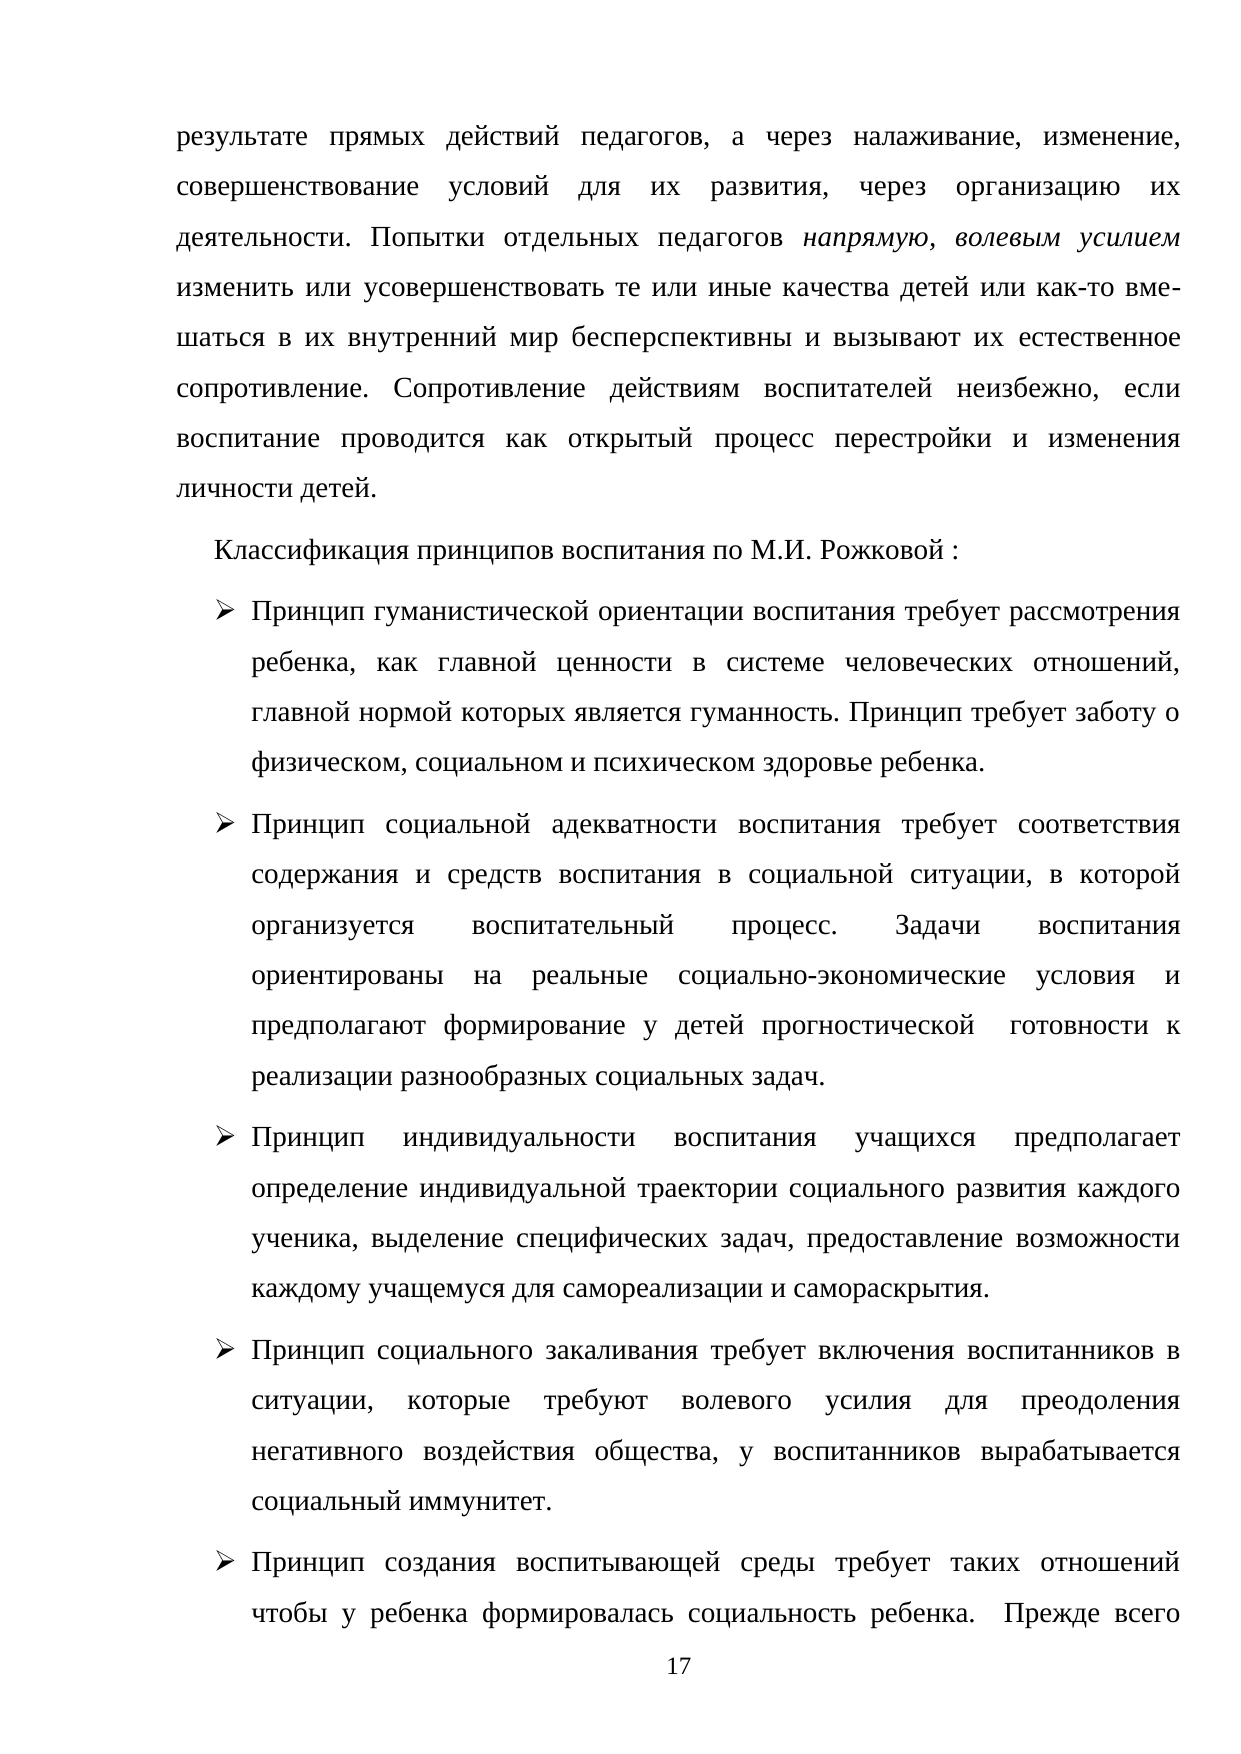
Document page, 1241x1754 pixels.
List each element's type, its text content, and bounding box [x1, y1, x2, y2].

list Принцип социальной адекватности воспитания требует соответствия содержания и средств воспитания в социальной ситуации, в которой организуется воспитательный процесс. Задачи воспитания ориентированы на реальные социально-экономические условия и предполагают формирование у детей прогностической готовности к реализации разнообразных социальных задач. [213, 806, 1181, 1091]
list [213, 1544, 1181, 1628]
list Принцип индивидуальности воспитания учащихся предполагает определение индивидуальной траектории социального развития каждого ученика, выделение специфических задач, предоставление возможности каждому учащемуся для самореализации и самораскрытия. [213, 1119, 1181, 1304]
list Принцип гуманистической ориентации воспитания требует рассмотрения ребенка, как главной ценности в системе человеческих отношений, главной нормой которых является гуманность. Принцип требует заботу о физическом, социальном и психическом здоровье ребенка. [213, 593, 1181, 778]
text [176, 118, 1181, 504]
text Классификация принципов воспитания по М.И. Рожковой : [176, 532, 1181, 565]
list Принцип социального закаливания требует включения воспитанников в ситуации, которые требуют волевого усилия для преодоления негативного воздействия общества, у воспитанников вырабатывается социальный иммунитет. [213, 1332, 1181, 1516]
